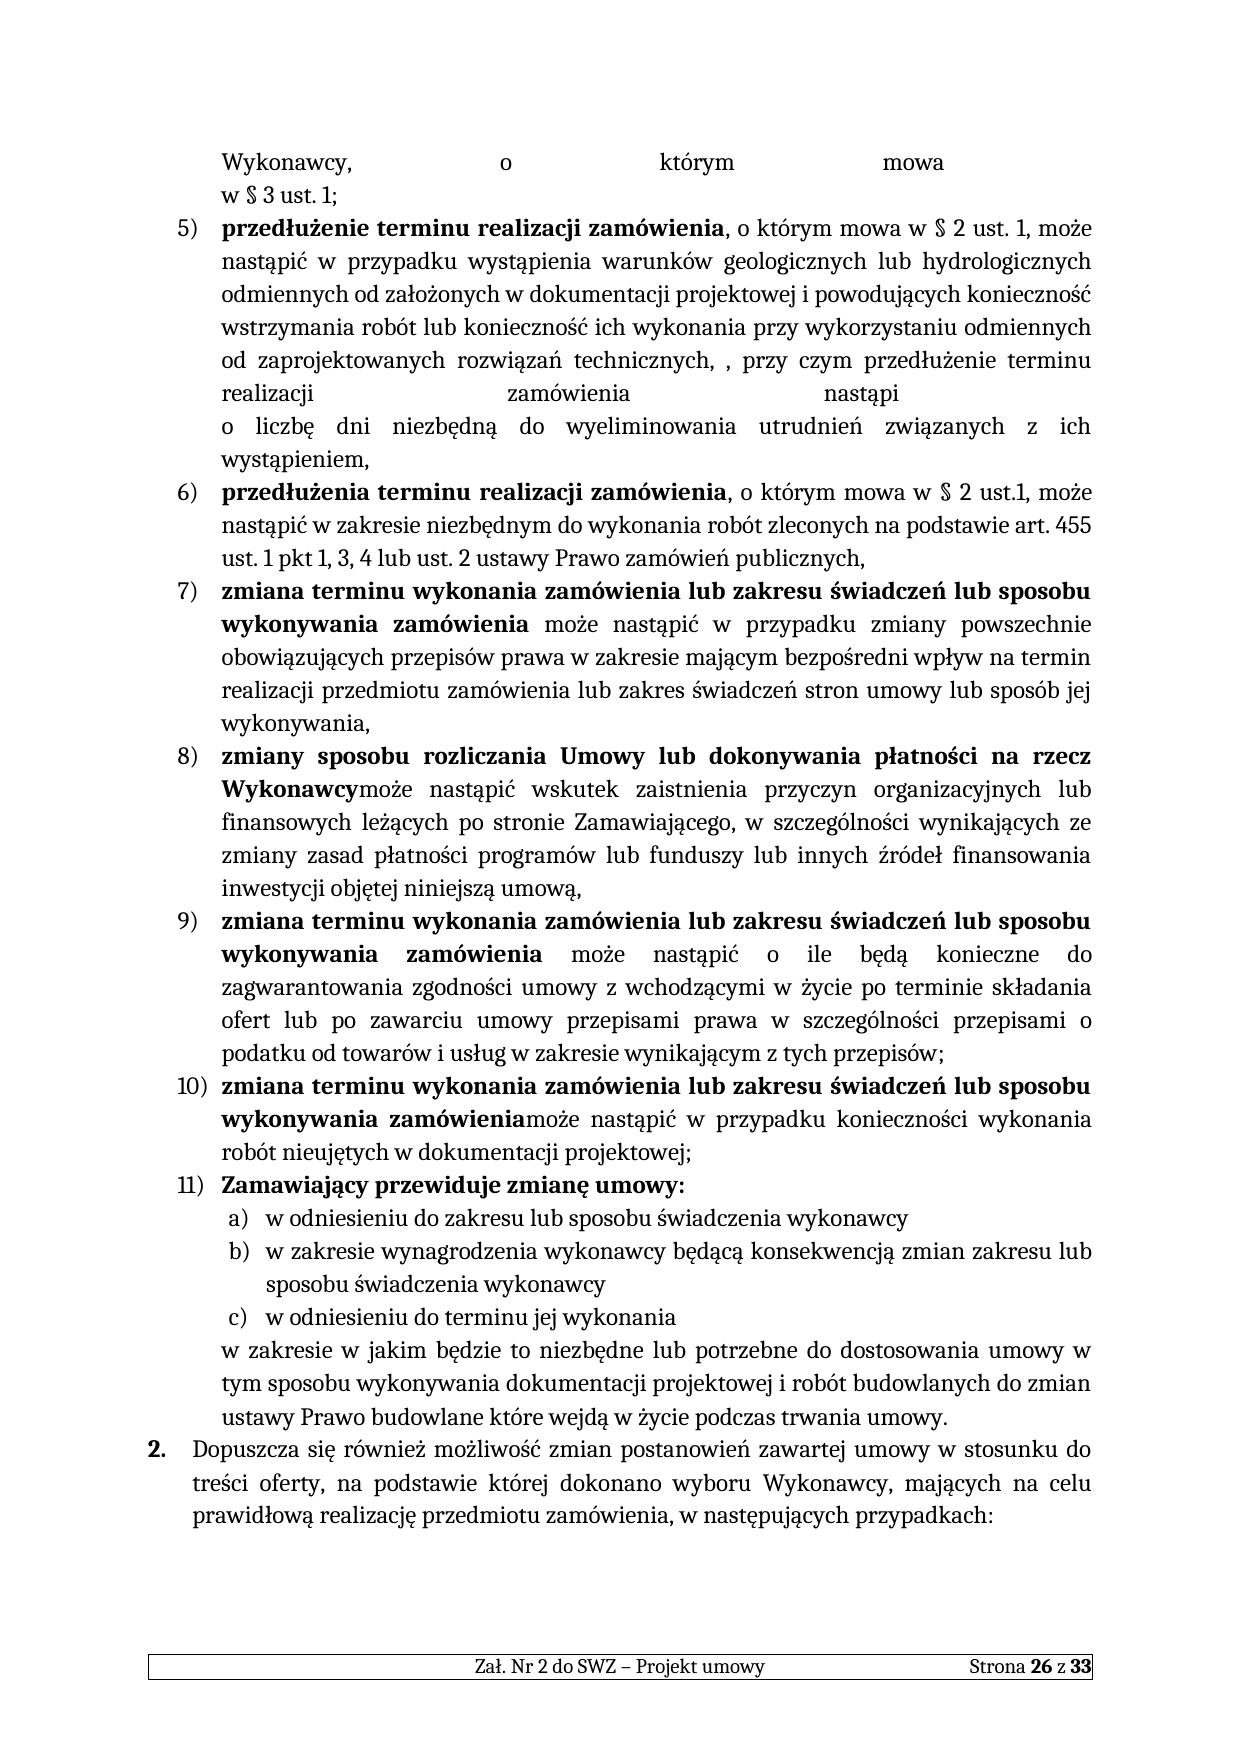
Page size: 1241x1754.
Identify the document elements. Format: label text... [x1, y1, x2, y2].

list Dopuszcza się również możliwość zmian postanowień zawartej umowy w stosunku do treści oferty, na podstawie której dokonano wyboru Wykonawcy, mających na celu prawidłową realizację przedmiotu zamówienia, w następujących przypadkach: [148, 1435, 1093, 1530]
list przedłużenia terminu realizacji zamówienia, o którym mowa w § 2 ust.1, może nastąpić w zakresie niezbędnym do wykonania robót zleconych na podstawie art. 455 ust. 1 pkt 1, 3, 4 lub ust. 2 ustawy Prawo zamówień publicznych, [177, 478, 1093, 573]
list w zakresie w jakim będzie to niezbędne lub potrzebne do dostosowania umowy w tym sposobu wykonywania dokumentacji projektowej i robót budowlanych do zmian ustawy Prawo budowlane które wejdą w życie podczas trwania umowy. [221, 1336, 1093, 1431]
list w odniesieniu do terminu jej wykonania [228, 1303, 1093, 1332]
list przedłużenie terminu realizacji zamówienia, o którym mowa w § 2 ust. 1, może nastąpić w przypadku wystąpienia warunków geologicznych lub hydrologicznych odmiennych od założonych w dokumentacji projektowej i powodujących konieczność wstrzymania robót lub konieczność ich wykonania przy wykorzystaniu odmiennych od zaprojektowanych rozwiązań technicznych, , przy czym przedłużenie terminu realizacji zamówienia nastąpi o liczbę dni niezbędną do wyeliminowania utrudnień związanych z ich wystąpieniem, [177, 214, 1093, 473]
list w odniesieniu do zakresu lub sposobu świadczenia wykonawcy [228, 1204, 1093, 1233]
list zmiany sposobu rozliczania Umowy lub dokonywania płatności na rzecz Wykonawcymoże nastąpić wskutek zaistnienia przyczyn organizacyjnych lub finansowych leżących po stronie Zamawiającego, w szczególności wynikających ze zmiany zasad płatności programów lub funduszy lub innych źródeł finansowania inwestycji objętej niniejszą umową, [177, 742, 1093, 903]
list zmiana terminu wykonania zamówienia lub zakresu świadczeń lub sposobu wykonywania zamówieniamoże nastąpić w przypadku konieczności wykonania robót nieujętych w dokumentacji projektowej; [177, 1072, 1093, 1167]
list w zakresie wynagrodzenia wykonawcy będącą konsekwencją zmian zakresu lub sposobu świadczenia wykonawcy [228, 1237, 1093, 1299]
list zmiana terminu wykonania zamówienia lub zakresu świadczeń lub sposobu wykonywania zamówienia może nastąpić o ile będą konieczne do zagwarantowania zgodności umowy z wchodzącymi w życie po terminie składania ofert lub po zawarciu umowy przepisami prawa w szczególności przepisami o podatku od towarów i usług w zakresie wynikającym z tych przepisów; [177, 907, 1093, 1068]
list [177, 148, 1093, 209]
list zmiana terminu wykonania zamówienia lub zakresu świadczeń lub sposobu wykonywania zamówienia może nastąpić w przypadku zmiany powszechnie obowiązujących przepisów prawa w zakresie mającym bezpośredni wpływ na termin realizacji przedmiotu zamówienia lub zakres świadczeń stron umowy lub sposób jej wykonywania, [177, 577, 1093, 738]
list Zamawiający przewiduje zmianę umowy: [177, 1171, 1093, 1200]
